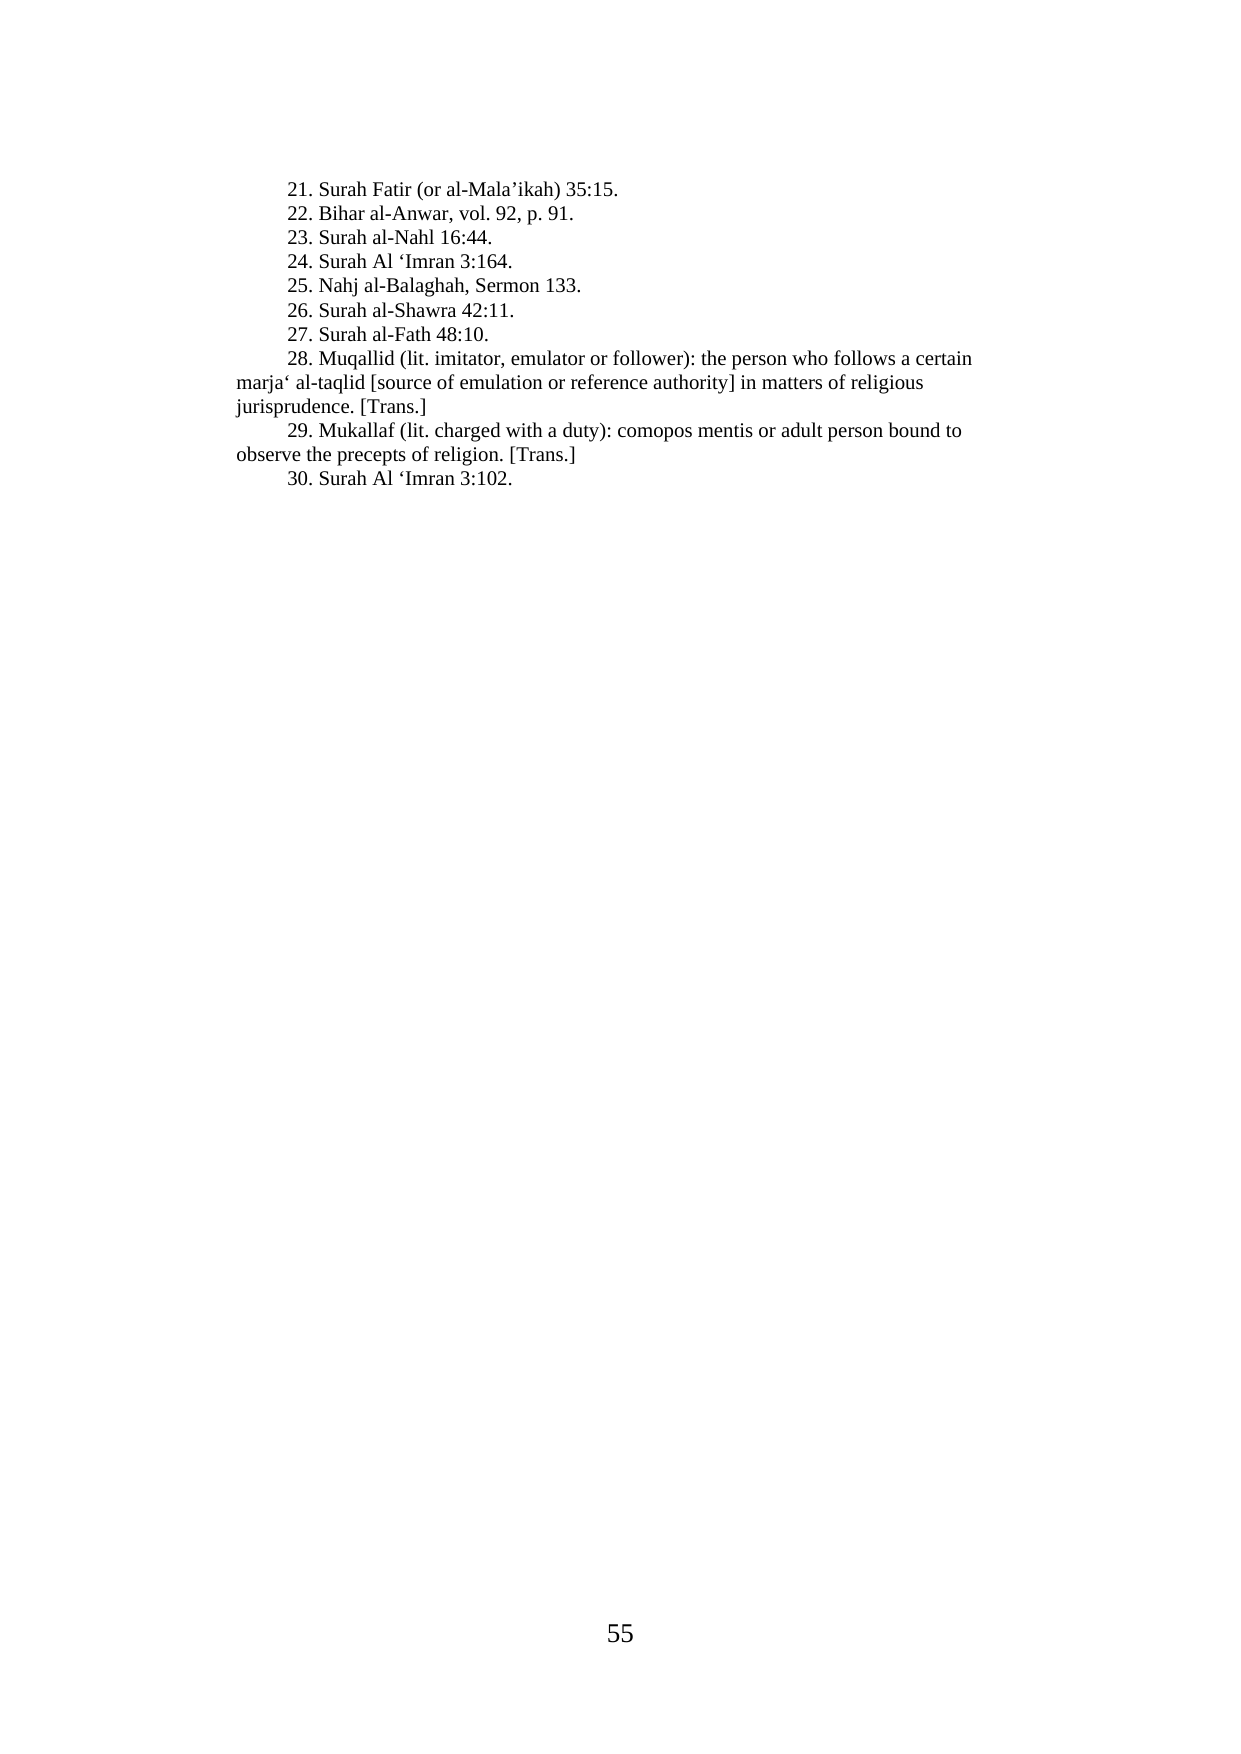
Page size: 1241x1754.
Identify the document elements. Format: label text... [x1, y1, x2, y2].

text 27. Surah al-Fath 48:10. [236, 322, 1004, 346]
text 21. Surah Fatir (or al-Mala’ikah) 35:15. [236, 177, 1004, 201]
text 28. Muqallid (lit. imitator, emulator or follower): the person who follows a certain marja‘ al-taqlid [source of emulation or reference authority] in matters of religious jurisprudence. [Trans.] [236, 346, 1004, 418]
text 23. Surah al-Nahl 16:44. [236, 225, 1004, 249]
text 22. Bihar al-Anwar, vol. 92, p. 91. [236, 201, 1004, 225]
text 25. Nahj al-Balaghah, Sermon 133. [236, 273, 1004, 297]
text 30. Surah Al ‘Imran 3:102. [236, 466, 1004, 490]
text 26. Surah al-Shawra 42:11. [236, 297, 1004, 322]
text 29. Mukallaf (lit. charged with a duty): comopos mentis or adult person bound to observe the precepts of religion. [Trans.] [236, 418, 1004, 466]
text 24. Surah Al ‘Imran 3:164. [236, 249, 1004, 273]
